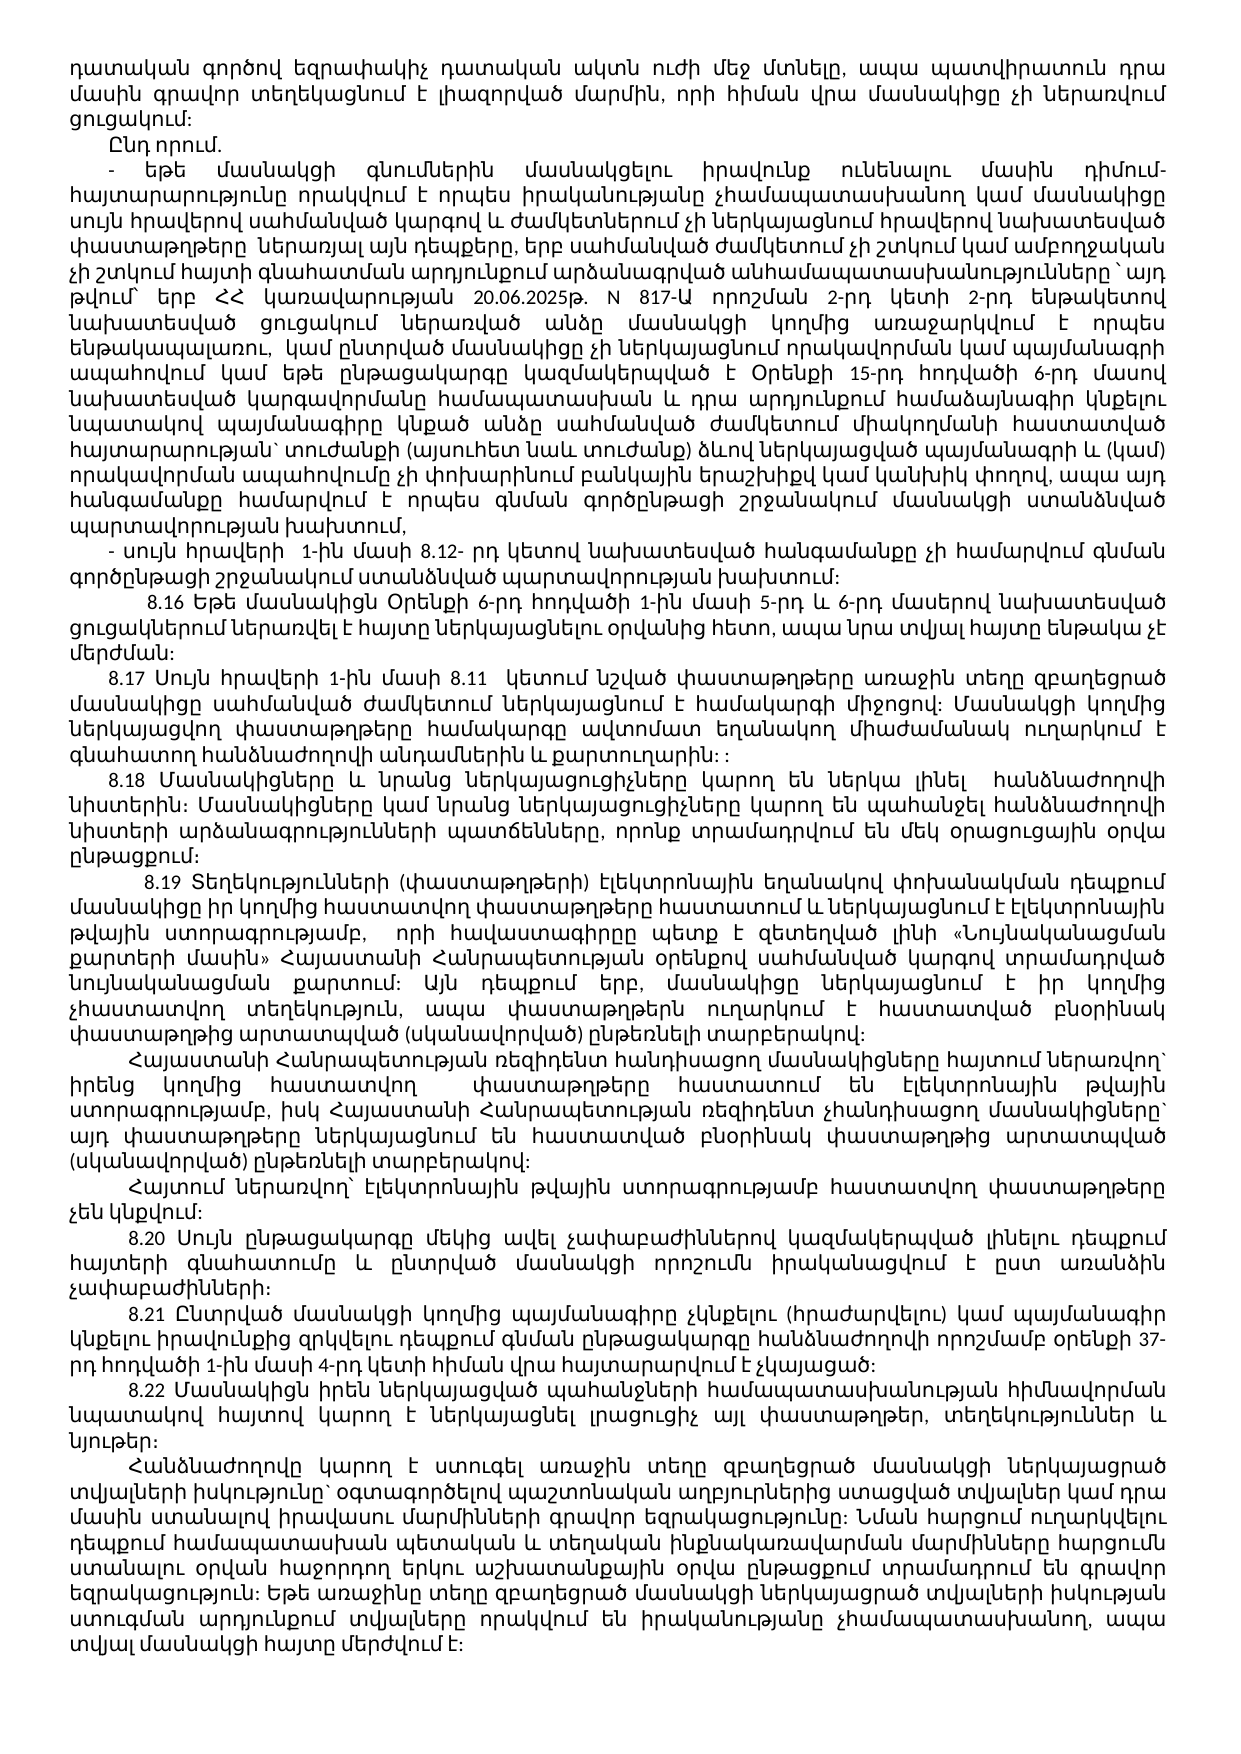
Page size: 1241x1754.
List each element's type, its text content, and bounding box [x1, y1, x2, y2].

text 8.20 Սույն ընթացակարգը մեկից ավել չափաբաժիններով կազմակերպված լինելու դեպքում հայտերի գնահատումը և ընտրված մասնակցի որոշումն իրականացվում է ըստ առանձին չափաբաժինների։ [69, 1225, 1167, 1301]
text 8.18 Մասնակիցները և նրանց ներկայացուցիչները կարող են ներկա լինել հանձնաժողովի նիստերին։ Մասնակիցները կամ նրանց ներկայացուցիչները կարող են պահանջել հանձնաժողովի նիստերի արձանագրությունների պատճենները, որոնք տրամադրվում են մեկ օրացուցային օրվա ընթացքում։ [69, 767, 1167, 869]
text 8.22 Մասնակիցն իրեն ներկայացված պահանջների համապատասխանության հիմնավորման նպատակով հայտով կարող է ներկայացնել լրացուցիչ այլ փաստաթղթեր, տեղեկություններ և նյութեր։ [69, 1377, 1167, 1453]
text Հայտում ներառվող՝ էլեկտրոնային թվային ստորագրությամբ հաստատվող փաստաթղթերը չեն կնքվում: [69, 1174, 1167, 1225]
text - սույն հրավերի 1-ին մասի 8.12- րդ կետով նախատեսված հանգամանքը չի համարվում գնման գործընթացի շրջանակում ստանձնված պարտավորության խախտում: [69, 538, 1167, 589]
text 8.16 Եթե մասնակիցն Օրենքի 6-րդ հոդվածի 1-ին մասի 5-րդ և 6-րդ մասերով նախատեսված ցուցակներում ներառվել է հայտը ներկայացնելու օրվանից հետո, ապա նրա տվյալ հայտը ենթակա չէ մերժման: [69, 589, 1167, 666]
text 8.21 Ընտրված մասնակցի կողմից պայմանագիրը չկնքելու (հրաժարվելու) կամ պայմանագիր կնքելու իրավունքից զրկվելու դեպքում գնման ընթացակարգը հանձնաժողովի որոշմամբ օրենքի 37-րդ հոդվածի 1-ին մասի 4-րդ կետի հիման վրա հայտարարվում է չկայացած: [69, 1301, 1167, 1377]
text Ընդ որում. [69, 132, 1167, 157]
text 8.19 Տեղեկությունների (փաստաթղթերի) էլեկտրոնային եղանակով փոխանակման դեպքում մասնակիցը իր կողմից հաստատվող փաստաթղթերը հաստատում և ներկայացնում է էլեկտրոնային թվային ստորագրությամբ, որի հավաստագիրըը պետք է զետեղված լինի «Նույնականացման քարտերի մասին» Հայաստանի Հանրապետության օրենքով սահմանված կարգով տրամադրված նույնականացման քարտում: Այն դեպքում երբ, մասնակիցը ներկայացնում է իր կողմից չհաստատվող տեղեկություն, ապա փաստաթղթերն ուղարկում է հաստատված բնօրինակ փաստաթղթից արտատպված (սկանավորված) ընթեռնելի տարբերակով: [69, 869, 1167, 1047]
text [69, 56, 1167, 132]
text 8.17 Սույն հրավերի 1-ին մասի 8.11 կետում նշված փաստաթղթերը առաջին տեղը զբաղեցրած մասնակիցը սահմանված ժամկետում ներկայացնում է համակարգի միջոցով: Մասնակցի կողմից ներկայացվող փաստաթղթերը համակարգը ավտոմատ եղանակող միաժամանակ ուղարկում է գնահատող հանձնաժողովի անդամներին և քարտուղարին: : [69, 666, 1167, 767]
text Հայաստանի Հանրապետության ռեզիդենտ հանդիսացող մասնակիցները հայտում ներառվող` իրենց կողմից հաստատվող փաստաթղթերը հաստատում են էլեկտրոնային թվային ստորագրությամբ, իսկ Հայաստանի Հանրապետության ռեզիդենտ չհանդիսացող մասնակիցները` այդ փաստաթղթերը ներկայացնում են հաստատված բնօրինակ փաստաթղթից արտատպված (սկանավորված) ընթեռնելի տարբերակով: [69, 1047, 1167, 1174]
text Հանձնաժողովը կարող է ստուգել առաջին տեղը զբաղեցրած մասնակցի ներկայացրած տվյալների իսկությունը` օգտագործելով պաշտոնական աղբյուրներից ստացված տվյալներ կամ դրա մասին ստանալով իրավասու մարմինների գրավոր եզրակացությունը: Նման հարցում ուղարկվելու դեպքում համապատասխան պետական և տեղական ինքնակառավարման մարմինները հարցումն ստանալու օրվան հաջորդող երկու աշխատանքային օրվա ընթացքում տրամադրում են գրավոր եզրակացություն: Եթե առաջինը տեղը զբաղեցրած մասնակցի ներկայացրած տվյալների իսկության ստուգման արդյունքում տվյալները որակվում են իրականությանը չհամապատասխանող, ապա տվյալ մասնակցի հայտը մերժվում է: [69, 1453, 1167, 1657]
text - եթե մասնակցի գնումներին մասնակցելու իրավունք ունենալու մասին դիմում-հայտարարությունը որակվում է որպես իրականությանը չհամապատասխանող կամ մասնակիցը սույն հրավերով սահմանված կարգով և ժամկետներում չի ներկայացնում հրավերով նախատեսված փաստաթղթերը ներառյալ այն դեպքերը, երբ սահմանված ժամկետում չի շտկում կամ ամբողջական չի շտկում հայտի գնահատման արդյունքում արձանագրված անհամապատասխանությունները ՝ այդ թվում՝ երբ ՀՀ կառավարության 20.06.2025թ. N 817-Ա որոշման 2-րդ կետի 2-րդ ենթակետով նախատեսված ցուցակում ներառված անձը մասնակցի կողմից առաջարկվում է որպես ենթակապալառու, կամ ընտրված մասնակիցը չի ներկայացնում որակավորման կամ պայմանագրի ապահովում կամ եթե ընթացակարգը կազմակերպված է Օրենքի 15-րդ հոդվածի 6-րդ մասով նախատեսված կարգավորմանը համապատասխան և դրա արդյունքում համաձայնագիր կնքելու նպատակով պայմանագիրը կնքած անձը սահմանված ժամկետում միակողմանի հաստատված հայտարարության` տուժանքի (այսուհետ նաև տուժանք) ձևով ներկայացված պայմանագրի և (կամ) որակավորման ապահովումը չի փոխարինում բանկային երաշխիքվ կամ կանխիկ փողով, ապա այդ հանգամանքը համարվում է որպես գնման գործընթացի շրջանակում մասնակցի ստանձնված պարտավորության խախտում, [69, 157, 1167, 538]
